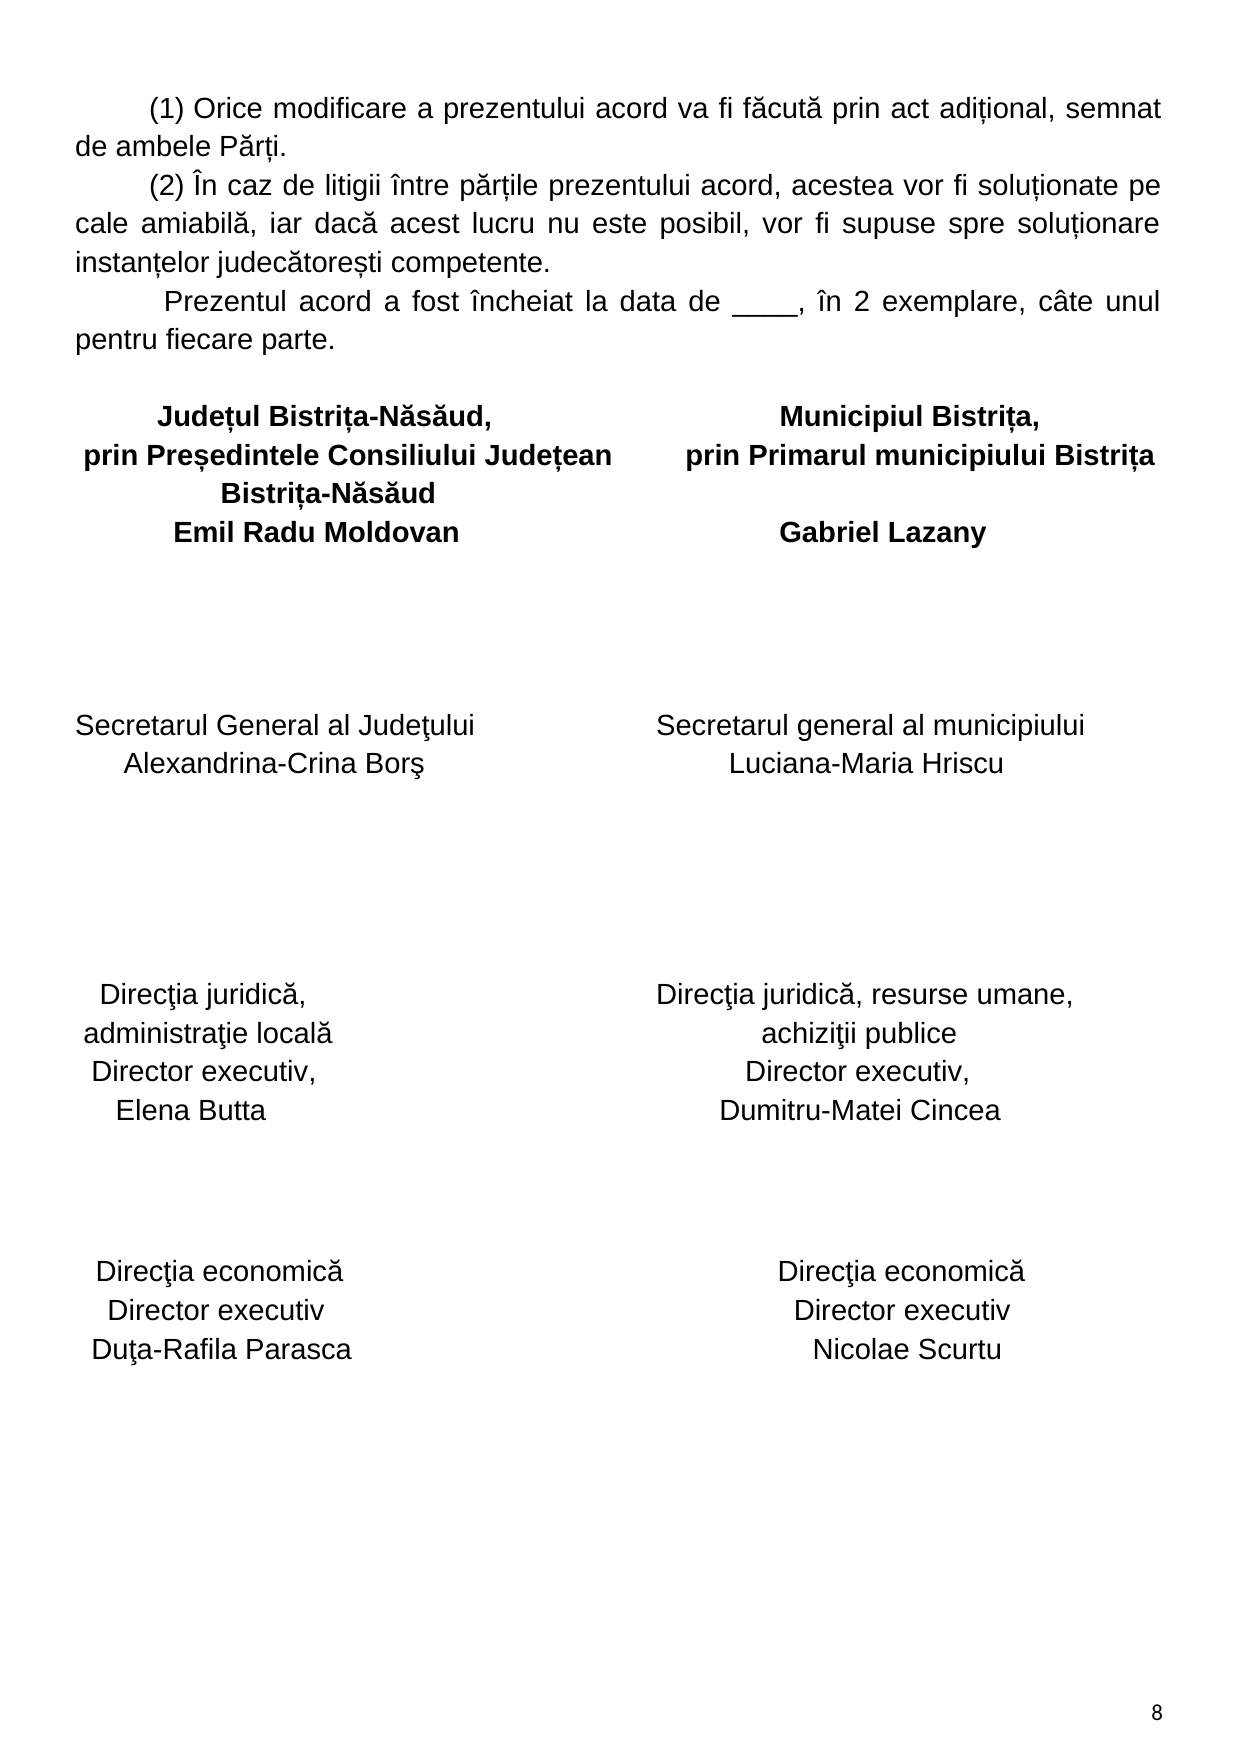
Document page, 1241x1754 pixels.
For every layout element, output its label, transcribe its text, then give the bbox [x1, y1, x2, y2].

text administraţie locală achiziţii publice [75, 1016, 1162, 1049]
text Director executiv Director executiv [75, 1293, 1162, 1327]
text Bistrița-Năsăud [75, 476, 1162, 510]
text Elena Butta Dumitru-Matei Cincea [75, 1093, 1162, 1127]
text Alexandrina-Crina Borş Luciana-Maria Hriscu [75, 746, 1162, 780]
text Duţa-Rafila Parasca Nicolae Scurtu [75, 1332, 1162, 1365]
list Orice modificare a prezentului acord va fi făcută prin act adițional, semnat de ambele Părți. [75, 91, 1162, 163]
text Direcţia juridică, Direcţia juridică, resurse umane, [75, 977, 1162, 1011]
text prin Președintele Consiliului Județean prin Primarul municipiului Bistrița [75, 438, 1162, 471]
text Direcţia economică Direcţia economică [75, 1254, 1162, 1288]
text Secretarul General al Judeţului Secretarul general al municipiului [75, 708, 1162, 741]
text Director executiv, Director executiv, [75, 1054, 1162, 1088]
list În caz de litigii între părțile prezentului acord, acestea vor fi soluționate pe cale amiabilă, iar dacă acest lucru nu este posibil, vor fi supuse spre soluționare instanțelor judecătorești competente. [75, 168, 1162, 279]
text Emil Radu Moldovan Gabriel Lazany [75, 515, 1162, 548]
text Prezentul acord a fost încheiat la data de ____, în 2 exemplare, câte unul pentru fiecare parte. [75, 284, 1162, 356]
text Județul Bistrița-Năsăud, Municipiul Bistrița, [75, 399, 1162, 433]
